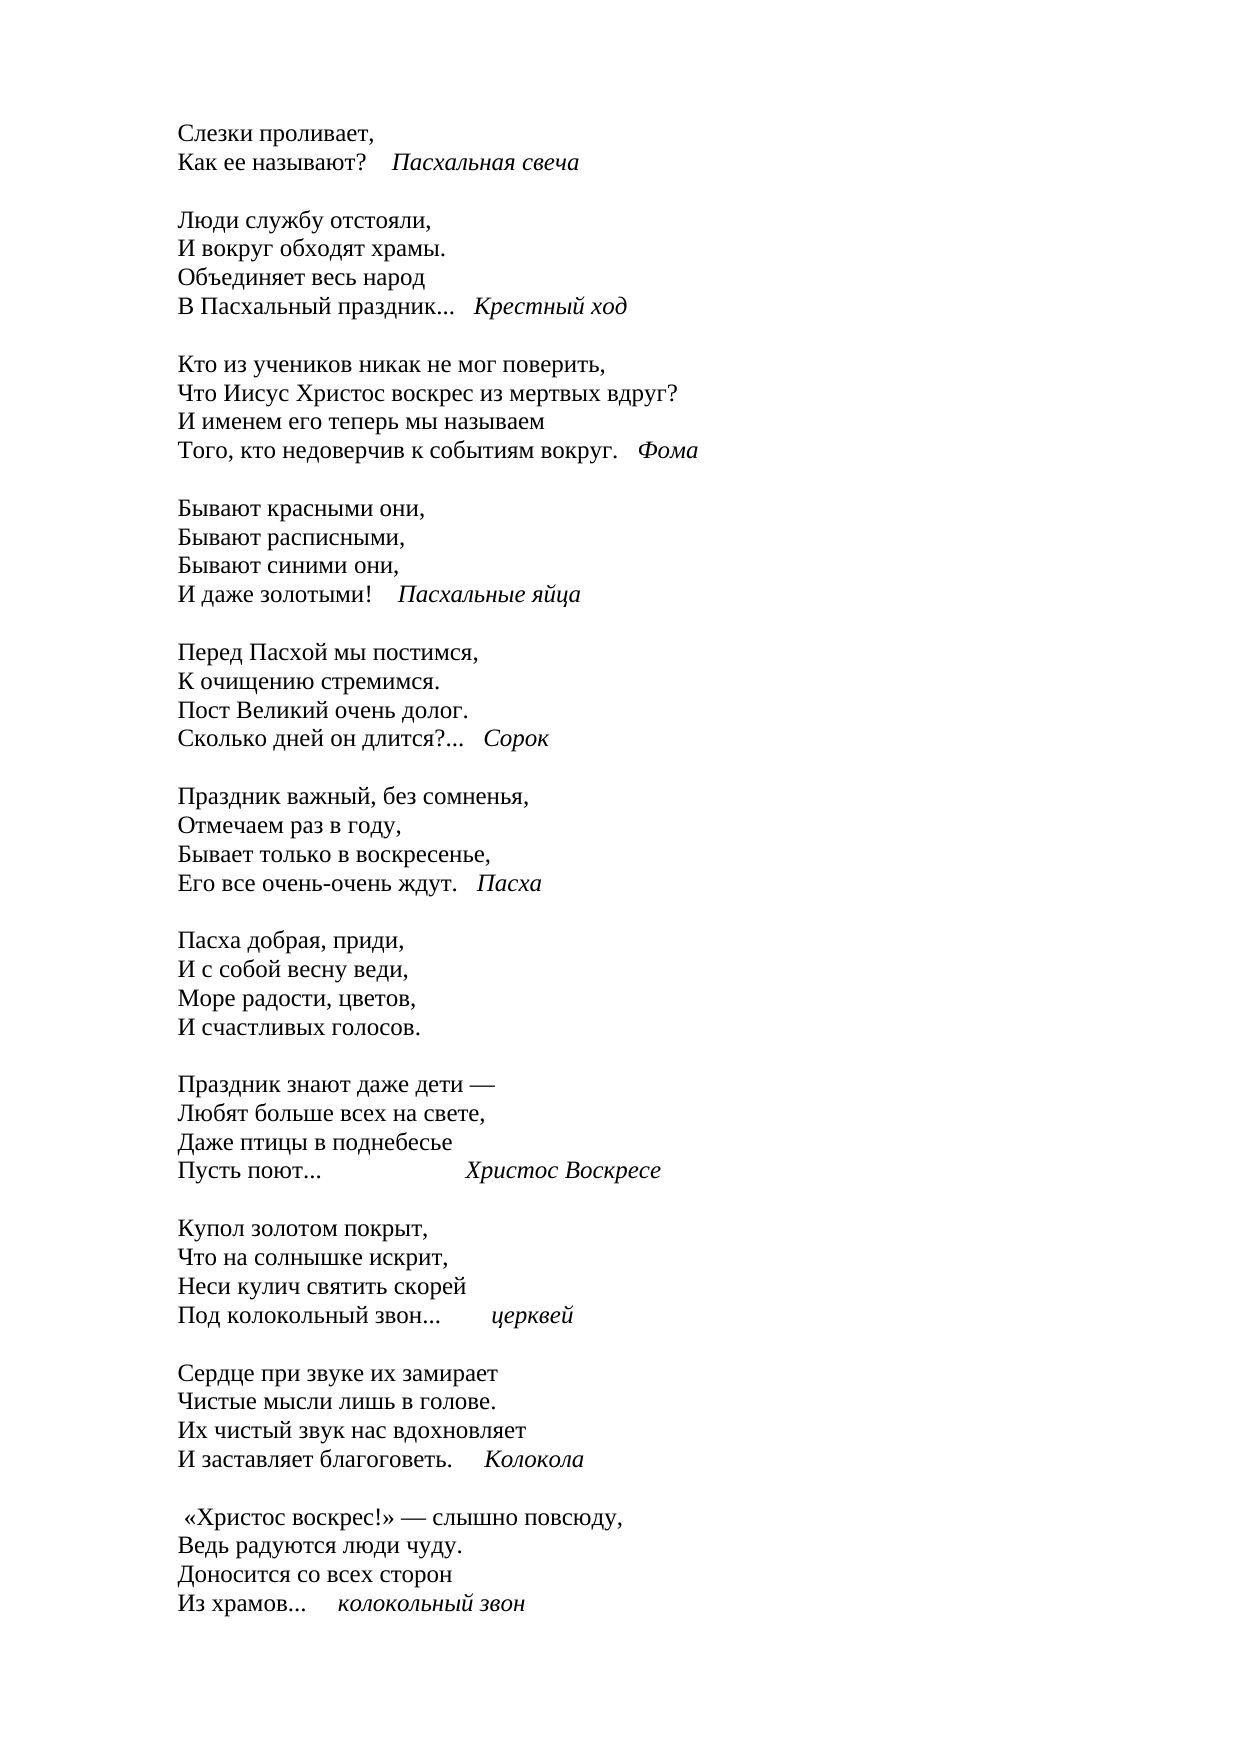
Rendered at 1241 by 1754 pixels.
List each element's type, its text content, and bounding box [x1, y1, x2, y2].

text Сердце при звуке их замирает Чистые мысли лишь в голове. Их чистый звук нас вдохновляет И заставляет благоговеть. Колокола [177, 1358, 1152, 1473]
text Люди службу отстояли, И вокруг обходят храмы. Объединяет весь народ В Пасхальный праздник... Крестный ход [177, 205, 1152, 320]
text Перед Пасхой мы постимся, К очищению стремимся. Пост Великий очень долог. Сколько дней он длится?... Сорок [177, 637, 1152, 752]
text Праздник важный, без сомненья, Отмечаем раз в году, Бывает только в воскресенье, Его все очень-очень ждут. Пасха [177, 781, 1152, 896]
text «Христос воскрес!» — слышно повсюду, Ведь радуются люди чуду. Доносится со всех сторон Из храмов... колокольный звон [177, 1502, 1152, 1617]
text Купол золотом покрыт, Что на солнышке искрит, Неси кулич святить скорей Под колокольный звон... церквей [177, 1213, 1152, 1328]
text Кто из учеников никак не мог поверить, Что Иисус Христос воскрес из мертвых вдруг? И именем его теперь мы называем Того, кто недоверчив к событиям вокруг. Фома [177, 349, 1152, 464]
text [177, 118, 1152, 176]
text Пасха добрая, приди, И с собой весну веди, Море радости, цветов, И счастливых голосов. Праздник знают даже дети — Любят больше всех на свете, Даже птицы в поднебесье Пусть поют... Христос Воскресе [177, 926, 1152, 1184]
text Бывают красными они, Бывают расписными, Бывают синими они, И даже золотыми! Пасхальные яйца [177, 493, 1152, 608]
